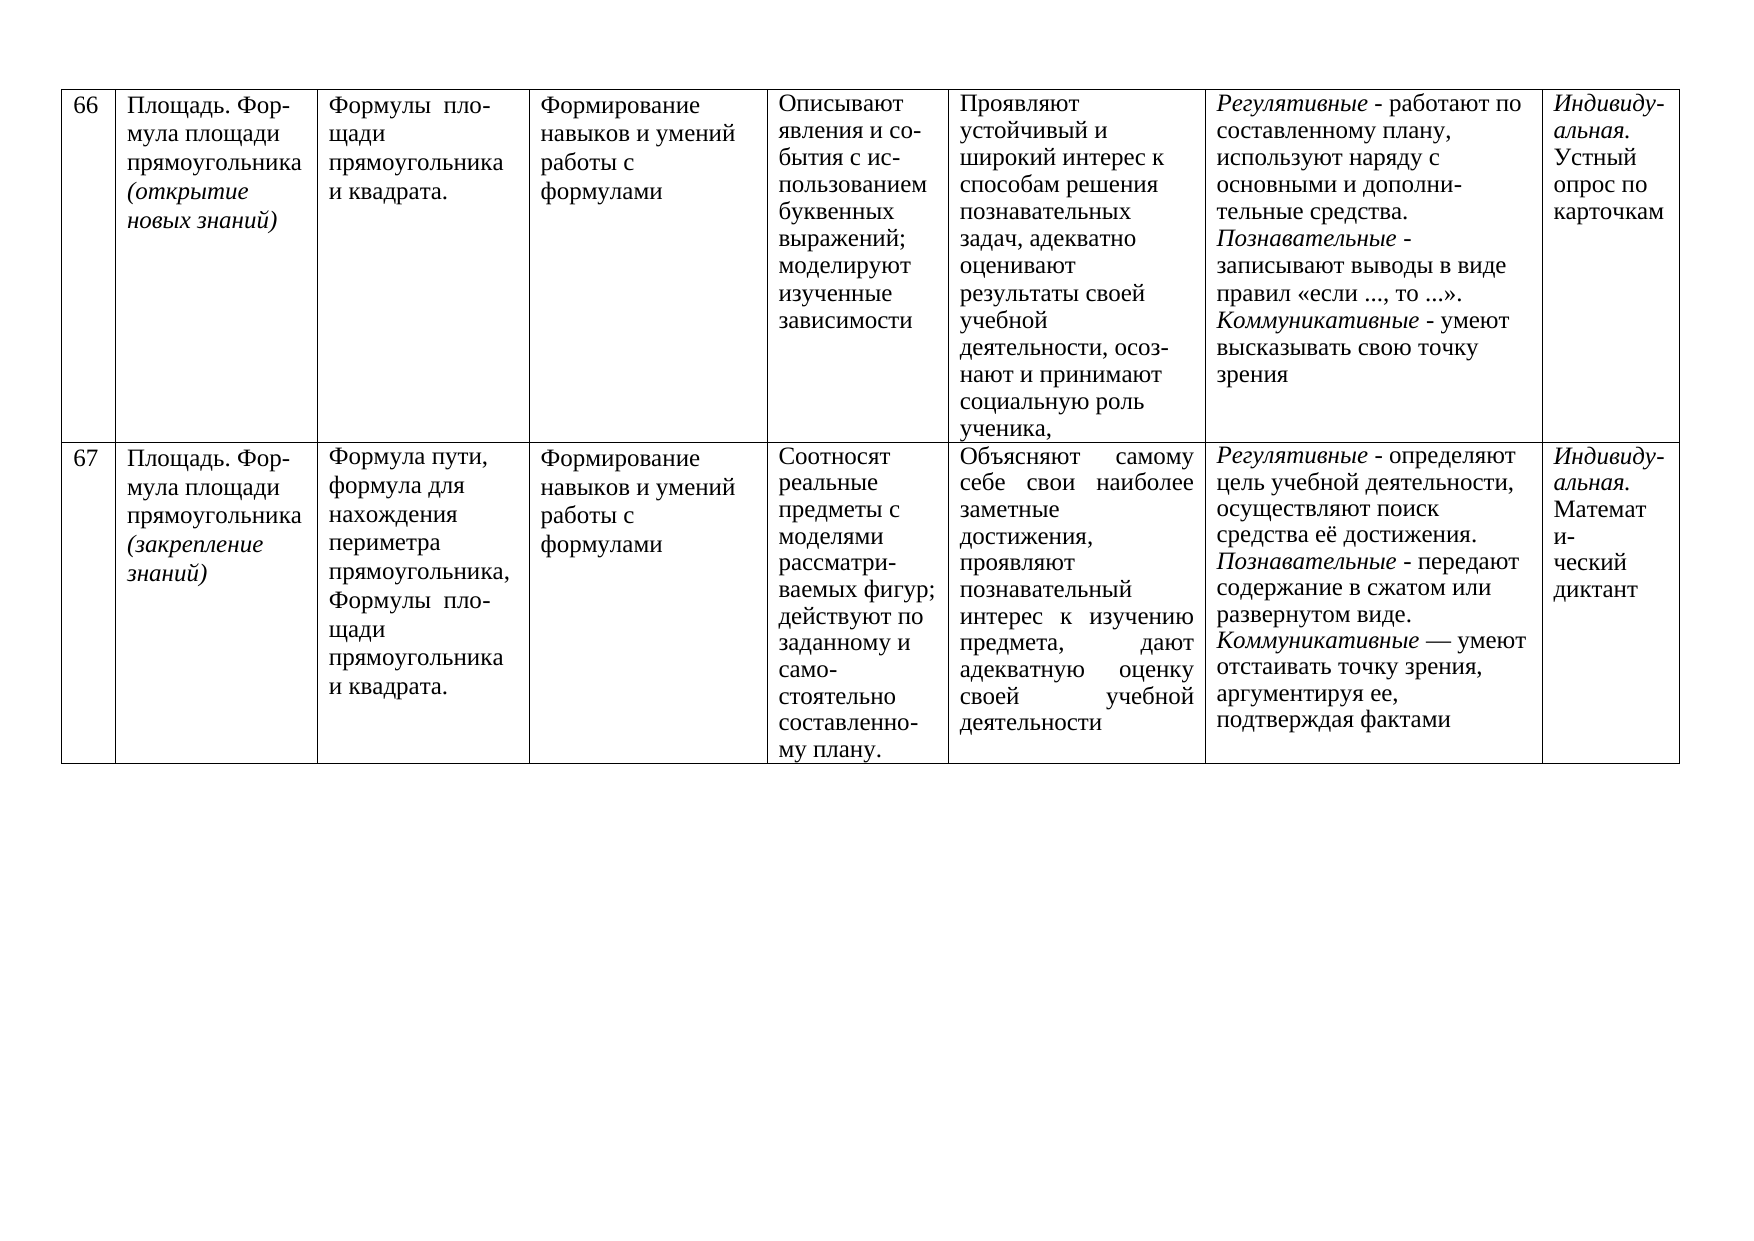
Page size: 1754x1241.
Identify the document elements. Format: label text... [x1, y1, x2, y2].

table_cell Регулятивные - определяют цель учебной деятельности, осуществляют поиск средства её достижения. Познавательные - передают содержание в сжатом или развернутом виде. Коммуникативные — умеют отстаивать точку зрения, аргументируя ее, подтверждая фактами [1206, 443, 1542, 763]
table_cell Индивидуальная. Устный опрос по карточкам [1543, 90, 1679, 442]
table_cell Формирование навыков и умений работы с формулами [530, 443, 767, 763]
table_cell Формула пути, формула для нахождения периметра прямоугольника, Формулы площади прямоугольника и квадрата. [318, 443, 529, 763]
table_cell Формирование навыков и умений работы с формулами [530, 90, 767, 442]
table_cell Индивиду- альная. Математи- ческий диктант [1543, 443, 1679, 763]
table_cell Проявляют устойчивый и широкий интерес к способам решения познавательных задач, адекватно оценивают результаты своей учебной деятельности, осознают и принимают социальную роль ученика, [949, 90, 1205, 442]
table_cell Регулятивные - работают по составленному плану, используют наряду с основными и дополнительные средства. Познавательные - записывают выводы в виде правил «если ..., то ...». Коммуникативные - умеют высказывать свою точку зрения [1206, 90, 1542, 442]
table_cell Площадь. Формула площади прямоугольника (открытие новых знаний) [116, 90, 317, 442]
table_cell Формулы площади прямоугольника и квадрата. [318, 90, 529, 442]
table_cell 67 [62, 443, 115, 763]
table_cell Описывают явления и события с использованием буквенных выражений; моделируют изученные зависимости [768, 90, 948, 442]
table_cell Объясняют самому себе свои наиболее заметные достижения, проявляют познавательный интерес к изучению предмета, дают адекватную оценку своей учебной деятельности [949, 443, 1205, 763]
table_cell Площадь. Формула площади прямоугольника (закрепление знаний) [116, 443, 317, 763]
table_cell Соотносят реальные предметы с моделями рассматриваемых фигур; действуют по заданному и самостоятельно составленному плану. [768, 443, 948, 763]
table_cell 66 [62, 90, 115, 442]
